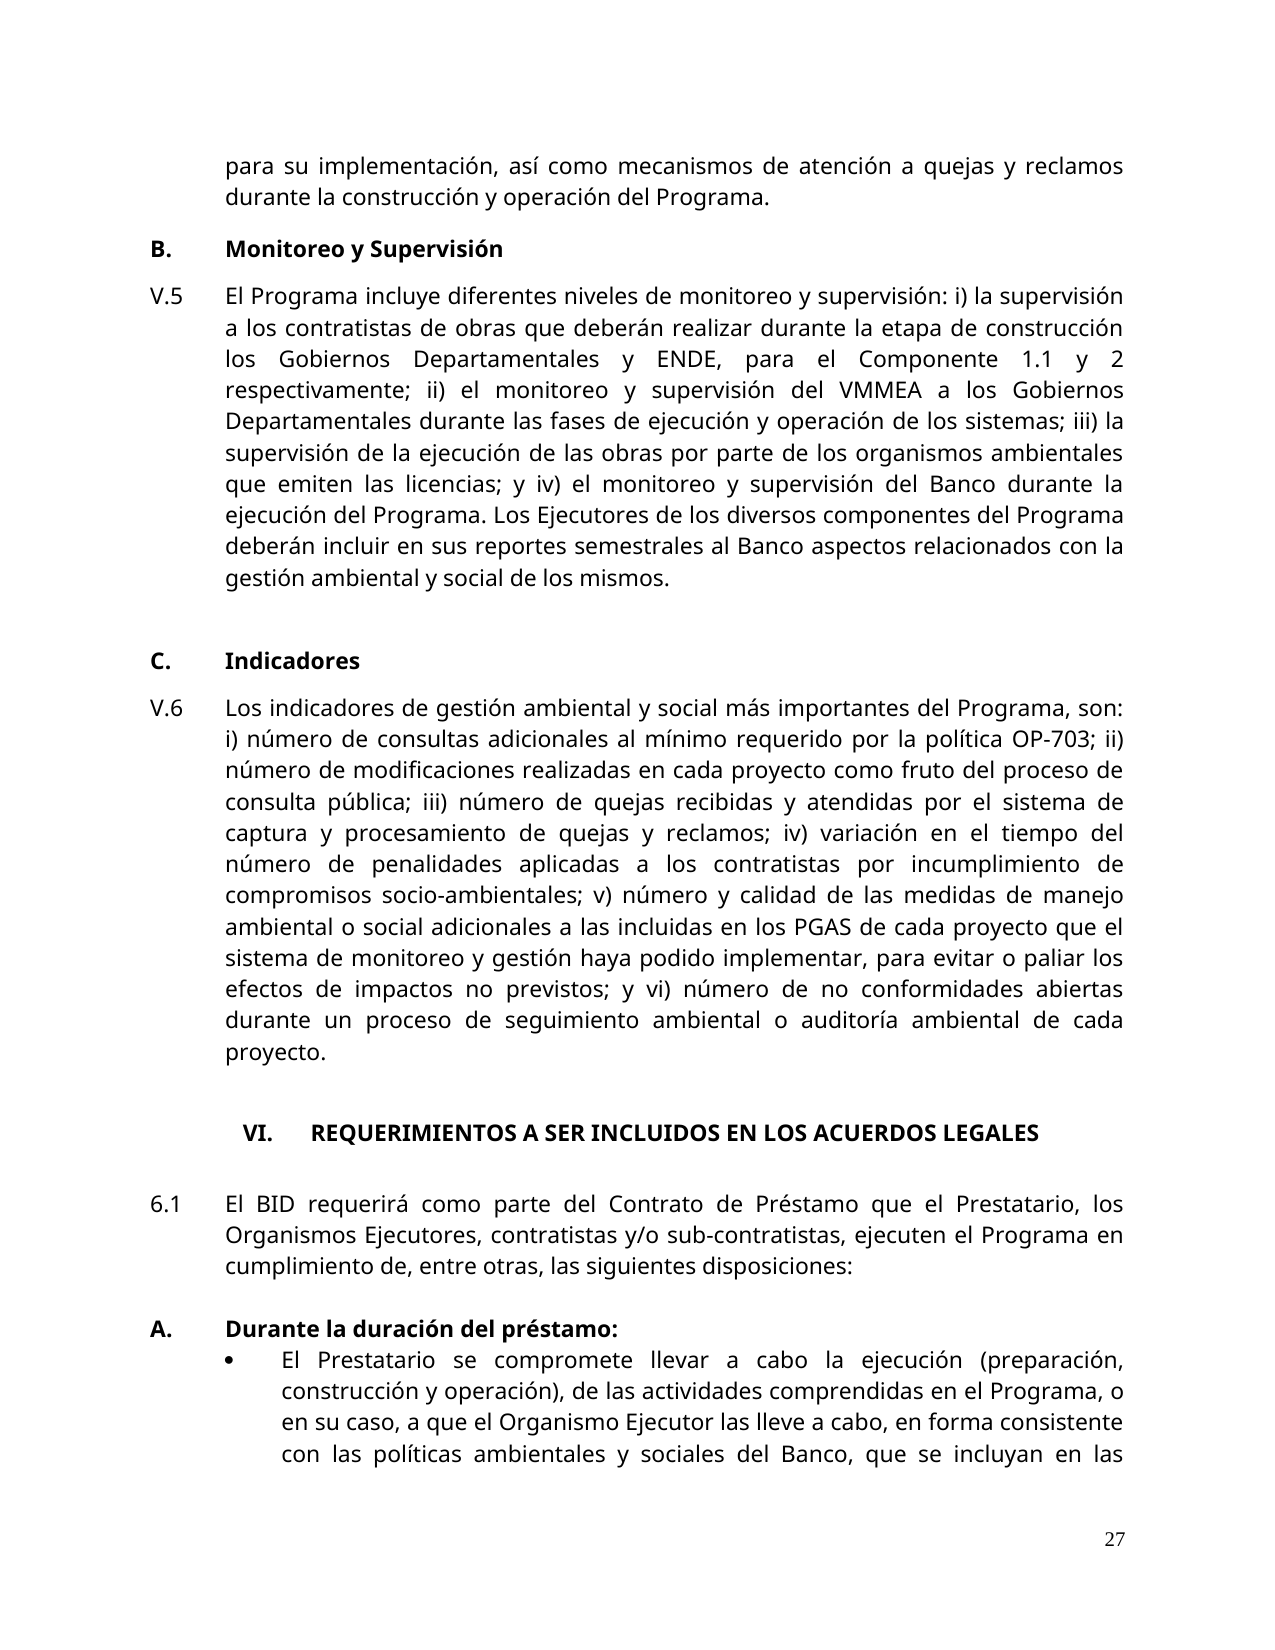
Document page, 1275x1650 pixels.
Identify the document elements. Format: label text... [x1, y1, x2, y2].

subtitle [150, 150, 1125, 212]
subtitle El Programa incluye diferentes niveles de monitoreo y supervisión: i) la supervisión a los contratistas de obras que deberán realizar durante la etapa de construcción los Gobiernos Departamentales y ENDE, para el Componente 1.1 y 2 respectivamente; ii) el monitoreo y supervisión del VMMEA a los Gobiernos Departamentales durante las fases de ejecución y operación de los sistemas; iii) la supervisión de la ejecución de las obras por parte de los organismos ambientales que emiten las licencias; y iv) el monitoreo y supervisión del Banco durante la ejecución del Programa. Los Ejecutores de los diversos componentes del Programa deberán incluir en sus reportes semestrales al Banco aspectos relacionados con la gestión ambiental y social de los mismos. [150, 280, 1125, 593]
subtitle Indicadores [150, 645, 1125, 676]
subtitle Los indicadores de gestión ambiental y social más importantes del Programa, son: i) número de consultas adicionales al mínimo requerido por la política OP-703; ii) número de modificaciones realizadas en cada proyecto como fruto del proceso de consulta pública; iii) número de quejas recibidas y atendidas por el sistema de captura y procesamiento de quejas y reclamos; iv) variación en el tiempo del número de penalidades aplicadas a los contratistas por incumplimiento de compromisos socio-ambientales; v) número y calidad de las medidas de manejo ambiental o social adicionales a las incluidas en los PGAS de cada proyecto que el sistema de monitoreo y gestión haya podido implementar, para evitar o paliar los efectos de impactos no previstos; y vi) número de no conformidades abiertas durante un proceso de seguimiento ambiental o auditoría ambiental de cada proyecto. [150, 692, 1125, 1067]
text 6.1 El BID requerirá como parte del Contrato de Préstamo que el Prestatario, los Organismos Ejecutores, contratistas y/o sub-contratistas, ejecuten el Programa en cumplimiento de, entre otras, las siguientes disposiciones: [150, 1188, 1125, 1281]
subtitle Monitoreo y Supervisión [150, 233, 1125, 264]
subtitle REQUERIMIENTOS A SER INCLUIDOS EN LOS ACUERDOS LEGALES [187, 1117, 1125, 1148]
list Durante la duración del préstamo: [150, 1313, 1125, 1344]
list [225, 1344, 1125, 1469]
